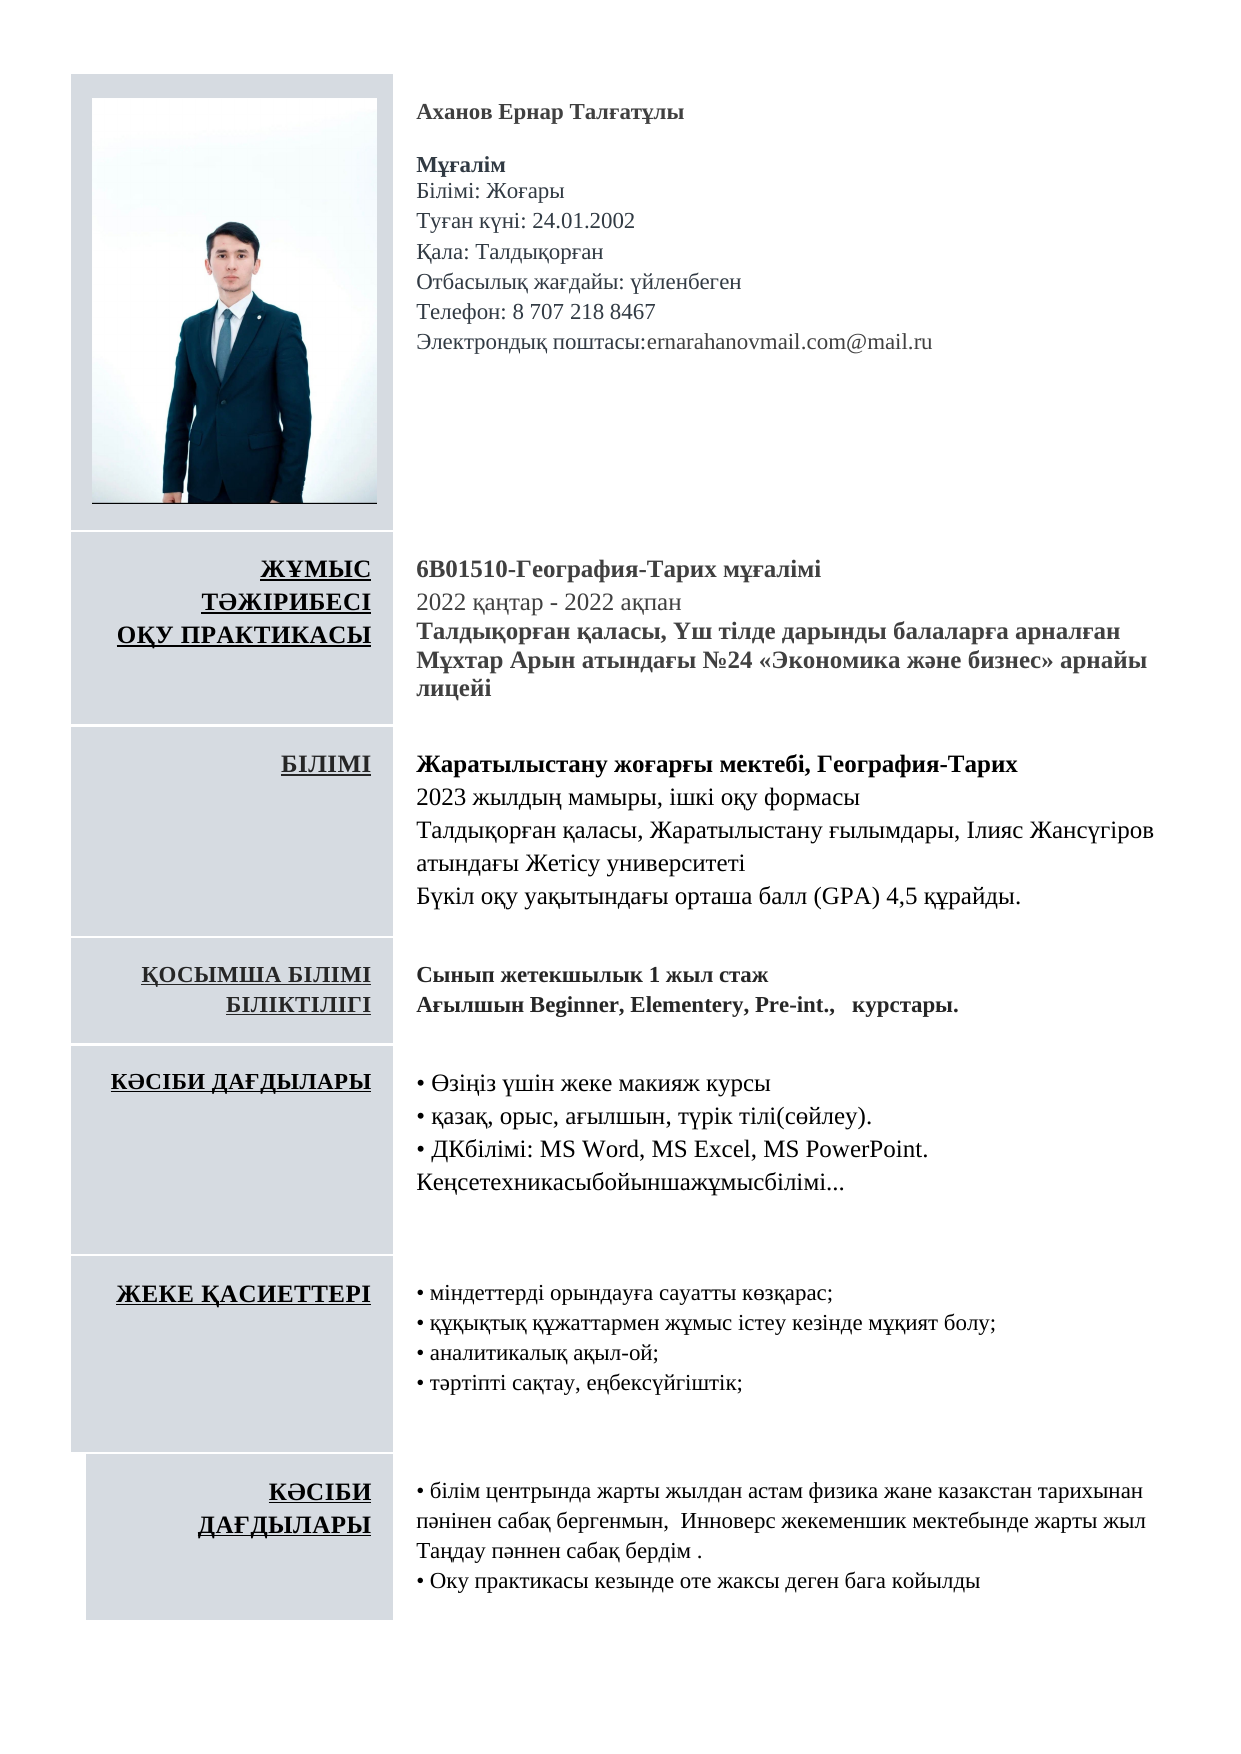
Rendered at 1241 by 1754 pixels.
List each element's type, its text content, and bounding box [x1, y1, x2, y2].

table_cell • Өзіңіз үшін жеке макияж курсы • қазақ, орыс, ағылшын, түрік тілі(сөйлеу). • ДКбілімі: MS Word, MS Excel, MS PowerPoint. Кеңсетехникасыбойыншажұмысбілімі... [395, 1046, 1194, 1254]
table_cell ЖЕКЕ ҚАСИЕТТЕРІ [71, 1256, 393, 1452]
table_cell ЖҰМЫС ТӘЖІРИБЕСІ ОҚУ ПРАКТИКАСЫ [71, 532, 393, 724]
table_cell • міндеттерді орындауға сауатты көзқарас; • құқықтық құжаттармен жұмыс істеу кезінде мұқият болу; • аналитикалық ақыл-ой; • тәртіпті сақтау, еңбексүйгіштік; [395, 1256, 1194, 1452]
table_cell Сынып жетекшылык 1 жыл стаж Ағылшын Beginner, Elementery, Pre-int., курстары. [395, 938, 1194, 1043]
table_header Аханов Ернар Талғатұлы Мұғалім Білімі: Жоғары Туған күні: 24.01.2002 Қала: Талдықорған Отбасылық жағдайы: үйленбеген Телефон: 8 707 218 8467 Электрондық поштасы:ernarahanovmail.com@mail.ru [395, 76, 1194, 530]
table_cell • білім центрында жарты жылдан астам физика жане казакстан тарихынан пәнінен сабақ бергенмын, Инноверс жекеменшик мектебынде жарты жыл Таңдау пәннен сабақ бердім . • Оку практикасы кезынде оте жаксы деген бага койылды [395, 1454, 1194, 1620]
table_header [71, 74, 393, 530]
table_cell ҚОСЫМША БІЛІМІ БІЛІКТІЛІГІ [71, 938, 393, 1043]
table_cell КӘСІБИ ДАҒДЫЛАРЫ [71, 1046, 393, 1254]
table_cell КӘСІБИ ДАҒДЫЛАРЫ [86, 1454, 393, 1620]
table_cell 6В01510-География-Тарих мұғалімі 2022 қаңтар - 2022 ақпан Талдықорған қаласы, Үш тілде дарынды балаларға арналған Мұхтар Арын атындағы №24 «Экономика және бизнес» арнайы лицейі [395, 532, 1194, 724]
table_cell БІЛІМІ [71, 727, 393, 936]
picture [92, 98, 377, 504]
table_cell Жаратылыстану жоғарғы мектебі, География-Тарих 2023 жылдың мамыры, ішкі оқу формасы Талдықорған қаласы, Жаратылыстану ғылымдары, Ілияс Жансүгіров атындағы Жетісу университеті Бүкіл оқу уақытындағы орташа балл (GPA) 4,5 құрайды. [395, 727, 1194, 936]
